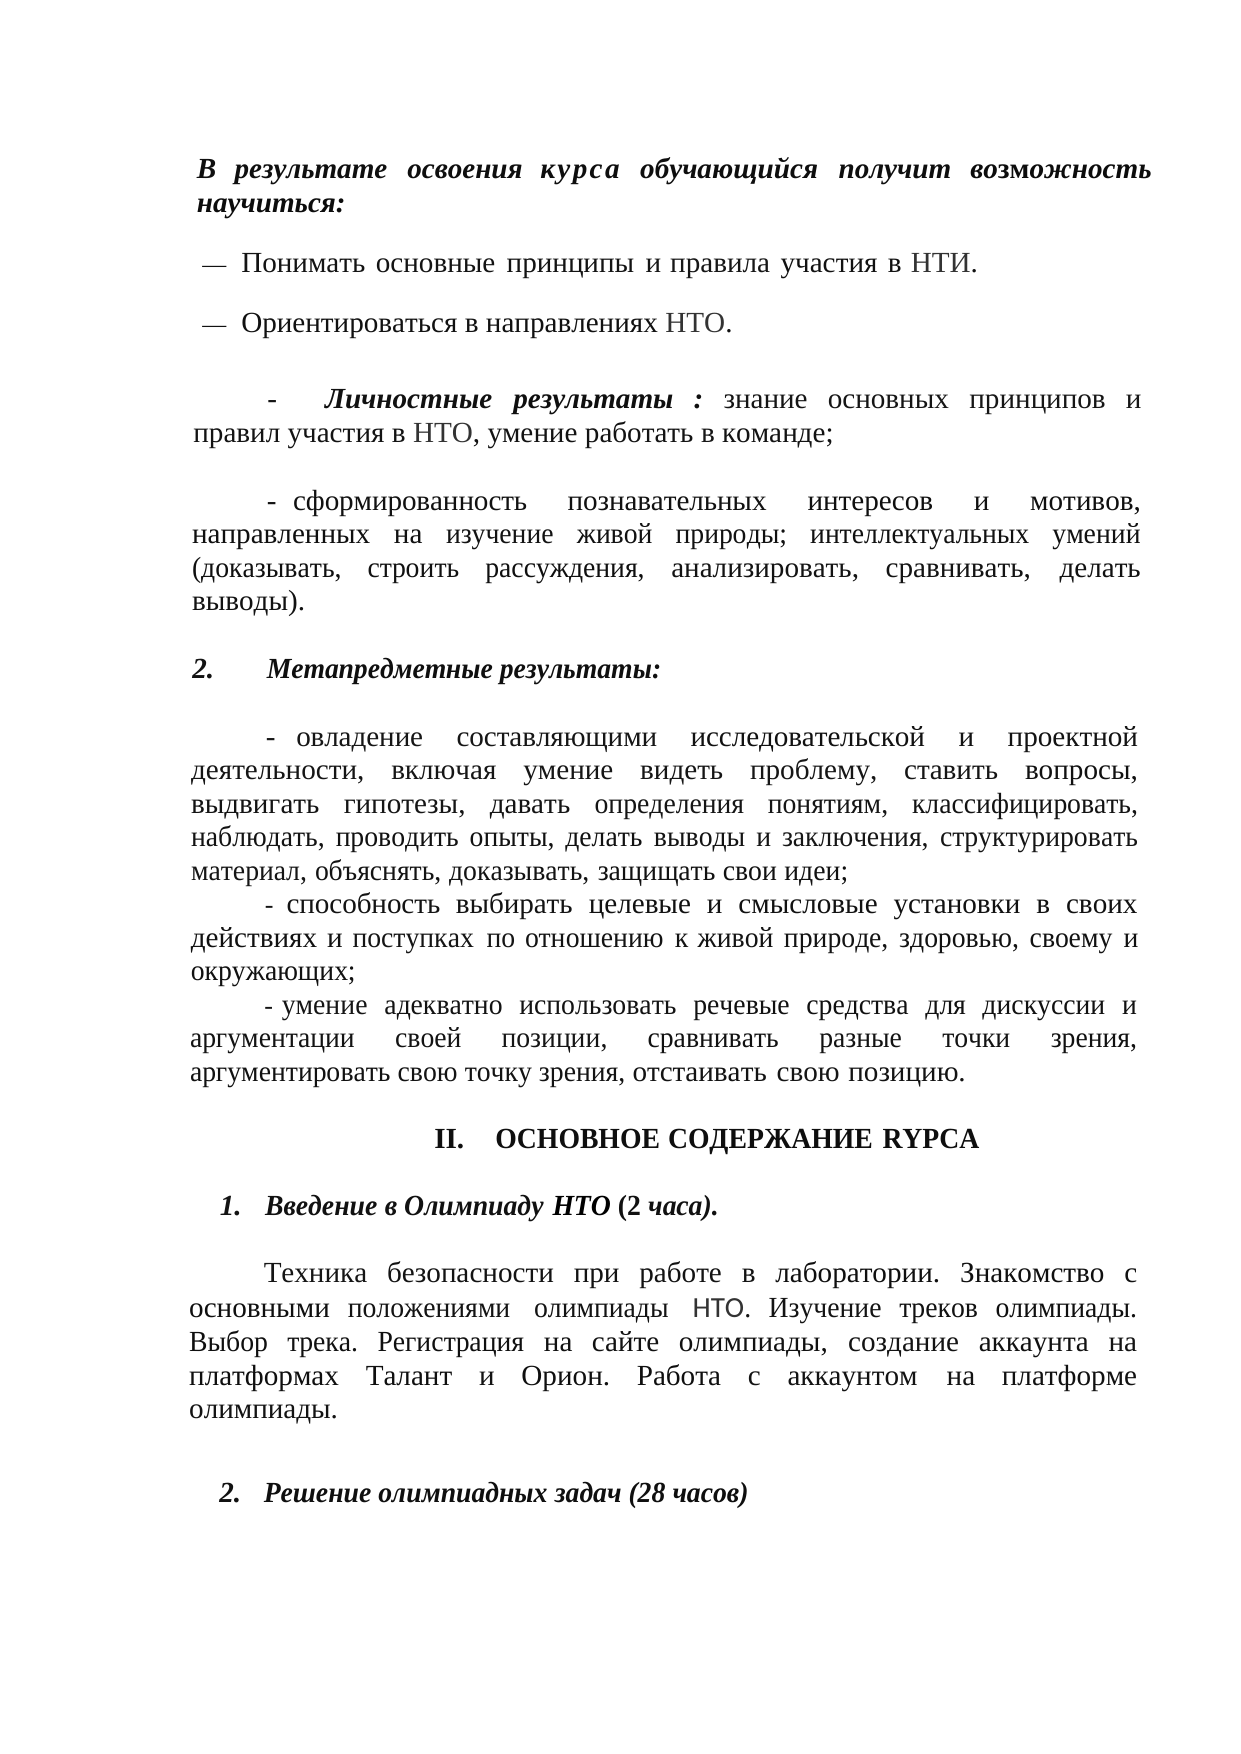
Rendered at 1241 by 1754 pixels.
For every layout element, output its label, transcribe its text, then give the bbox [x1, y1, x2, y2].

list Метапредметные результаты: [192, 652, 1152, 685]
list Понимать основные принципы и правила участия в НТИ. [202, 245, 1152, 278]
list способность выбирать целевые и смысловые установки в своих действиях и поступках по отношению к живой природе, здоровью, своему и окружающих; [191, 886, 1138, 987]
list OCHOBHOE СОДЕРЖАНИЕ RYPCA [434, 1121, 1152, 1155]
subtitle Решение олимпиадных задач (28 часов) [219, 1475, 1152, 1509]
list овладение составляющими исследовательской и проектной деятельности, включая умение видеть проблему, ставить вопросы, выдвигать гипотезы, давать определения понятиям, классифицировать, наблюдать, проводить опыты, делать выводы и заключения, структурировать материал, объяснять, доказывать, защищать свои идеи; [191, 719, 1138, 886]
list Личностные результаты : знание основных принципов и правил участия в НТО, умение работать в команде; [193, 382, 1141, 449]
text Техника безопасности при работе в лаборатории. Знакомство с основными положениями олимпиады НТО. Изучение треков олимпиады. Выбор трека. Регистрация на сайте олимпиады, создание аккаунта на платформах Талант и Орион. Работа с аккаунтом на платформе олимпиады. [189, 1255, 1137, 1425]
text В результате освоения курса обучающийся получит возможность научиться: [197, 152, 1152, 219]
list сформированность познавательных интересов и мотивов, направленных на изучение живой природы; интеллектуальных умений (доказывать, строить рассуждения, анализировать, сравнивать, делать выводы). [192, 483, 1141, 617]
list умение адекватно использовать речевые средства для дискуссии и аргументации своей позиции, сравнивать разные точки зрения, аргументировать свою точку зрения, отстаивать свою позицию. [190, 987, 1137, 1088]
list Ориентироваться в направлениях НТО. [202, 305, 1152, 338]
subtitle Введение в Олимпиаду НТО (2 часа). [219, 1188, 1152, 1222]
